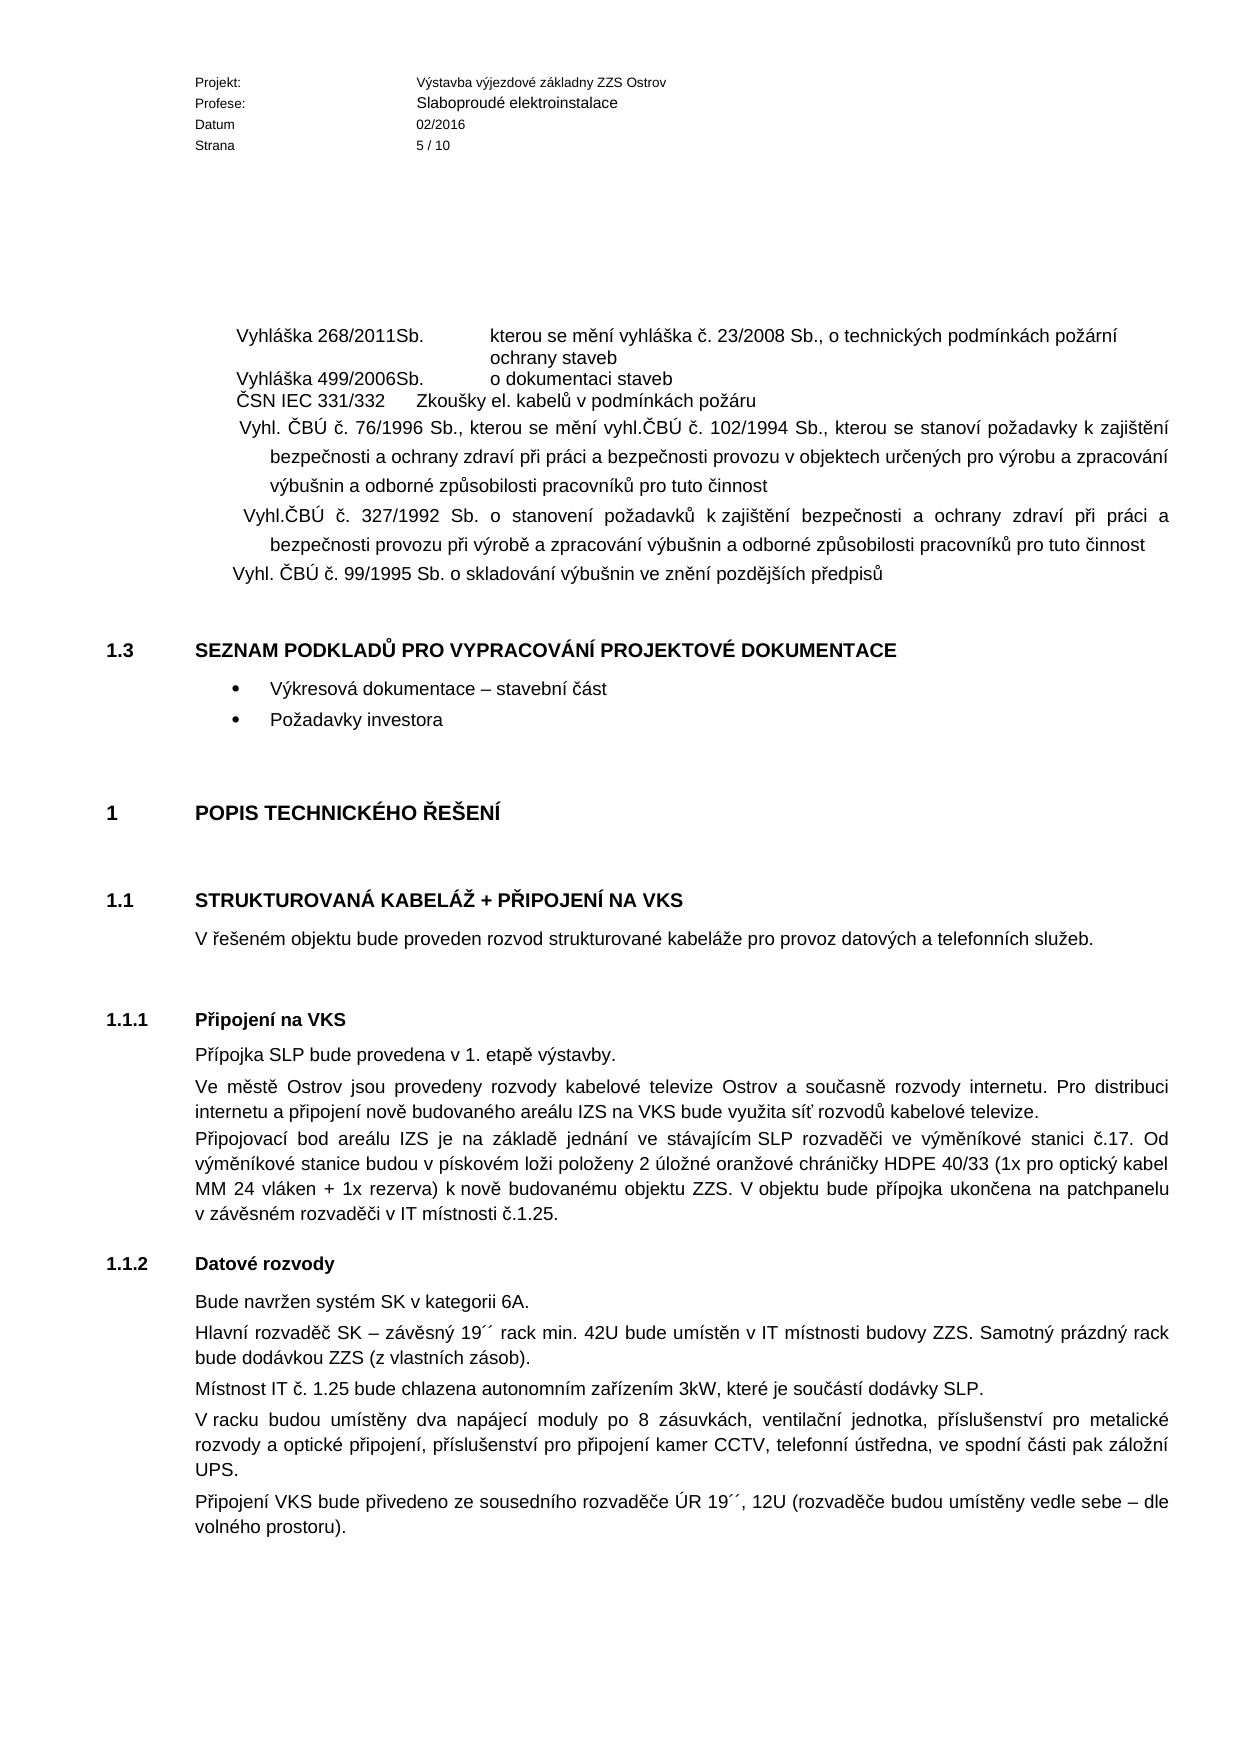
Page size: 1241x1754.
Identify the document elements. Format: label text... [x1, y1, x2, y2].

list Požadavky investora [232, 706, 1169, 731]
text Připojovací bod areálu IZS je na základě jednání ve stávajícím SLP rozvaděči ve výměníkové stanici č.17. Od výměníkové stanice budou v pískovém loži položeny 2 úložné oranžové chráničky HDPE 40/33 (1x pro optický kabel MM 24 vláken + 1x rezerva) k nově budovanému objektu ZZS. V objektu bude přípojka ukončena na patchpanelu v závěsném rozvaděči v IT místnosti č.1.25. [195, 1126, 1169, 1226]
text Přípojka SLP bude provedena v 1. etapě výstavby. [195, 1044, 1169, 1065]
text Místnost IT č. 1.25 bude chlazena autonomním zařízením 3kW, které je součástí dodávky SLP. [195, 1376, 1169, 1401]
list Výkresová dokumentace – stavební část [232, 675, 1169, 700]
text V racku budou umístěny dva napájecí moduly po 8 zásuvkách, ventilační jednotka, příslušenství pro metalické rozvody a optické připojení, příslušenství pro připojení kamer CCTV, telefonní ústředna, ve spodní části pak záložní UPS. [195, 1407, 1169, 1482]
list Vyhl.ČBÚ č. 327/1992 Sb. o stanovení požadavků k zajištění bezpečnosti a ochrany zdraví při práci a bezpečnosti provozu při výrobě a zpracování výbušnin a odborné způsobilosti pracovníků pro tuto činnost [232, 499, 1169, 557]
title Strukturovaná kabeláž + připojení na VKS [106, 887, 1169, 912]
text Vyhláška 499/2006Sb. o dokumentaci staveb [195, 368, 1169, 389]
text Hlavní rozvaděč SK – závěsný 19´´ rack min. 42U bude umístěn v IT místnosti budovy ZZS. Samotný prázdný rack bude dodávkou ZZS (z vlastních zásob). [195, 1319, 1169, 1369]
text V řešeném objektu bude proveden rozvod strukturované kabeláže pro provoz datových a telefonních služeb. [195, 925, 1169, 950]
text Bude navržen systém SK v kategorii 6A. [195, 1288, 1169, 1313]
text Vyhláška 268/2011Sb. kterou se mění vyhláška č. 23/2008 Sb., o technických podmínkách požární ochrany staveb [236, 325, 1169, 368]
title Seznam podkladů pro vypracování projektové dokumentace [106, 637, 1169, 662]
text Ve městě Ostrov jsou provedeny rozvody kabelové televize Ostrov a současně rozvody internetu. Pro distribuci internetu a připojení nově budovaného areálu IZS na VKS bude využita síť rozvodů kabelové televize. [195, 1076, 1169, 1122]
title Připojení na VKS [106, 1006, 1169, 1031]
list Vyhl. ČBÚ č. 99/1995 Sb. o skladování výbušnin ve znění pozdějších předpisů [232, 557, 1169, 586]
title popis technického řešení [106, 800, 1169, 825]
text ČSN IEC 331/332 Zkoušky el. kabelů v podmínkách požáru [195, 389, 1169, 411]
list Vyhl. ČBÚ č. 76/1996 Sb., kterou se mění vyhl.ČBÚ č. 102/1994 Sb., kterou se stanoví požadavky k zajištění bezpečnosti a ochrany zdraví při práci a bezpečnosti provozu v objektech určených pro výrobu a zpracování výbušnin a odborné způsobilosti pracovníků pro tuto činnost [232, 411, 1169, 499]
text Připojení VKS bude přivedeno ze sousedního rozvaděče ÚR 19´´, 12U (rozvaděče budou umístěny vedle sebe – dle volného prostoru). [195, 1488, 1169, 1538]
title Datové rozvody [106, 1251, 1169, 1276]
